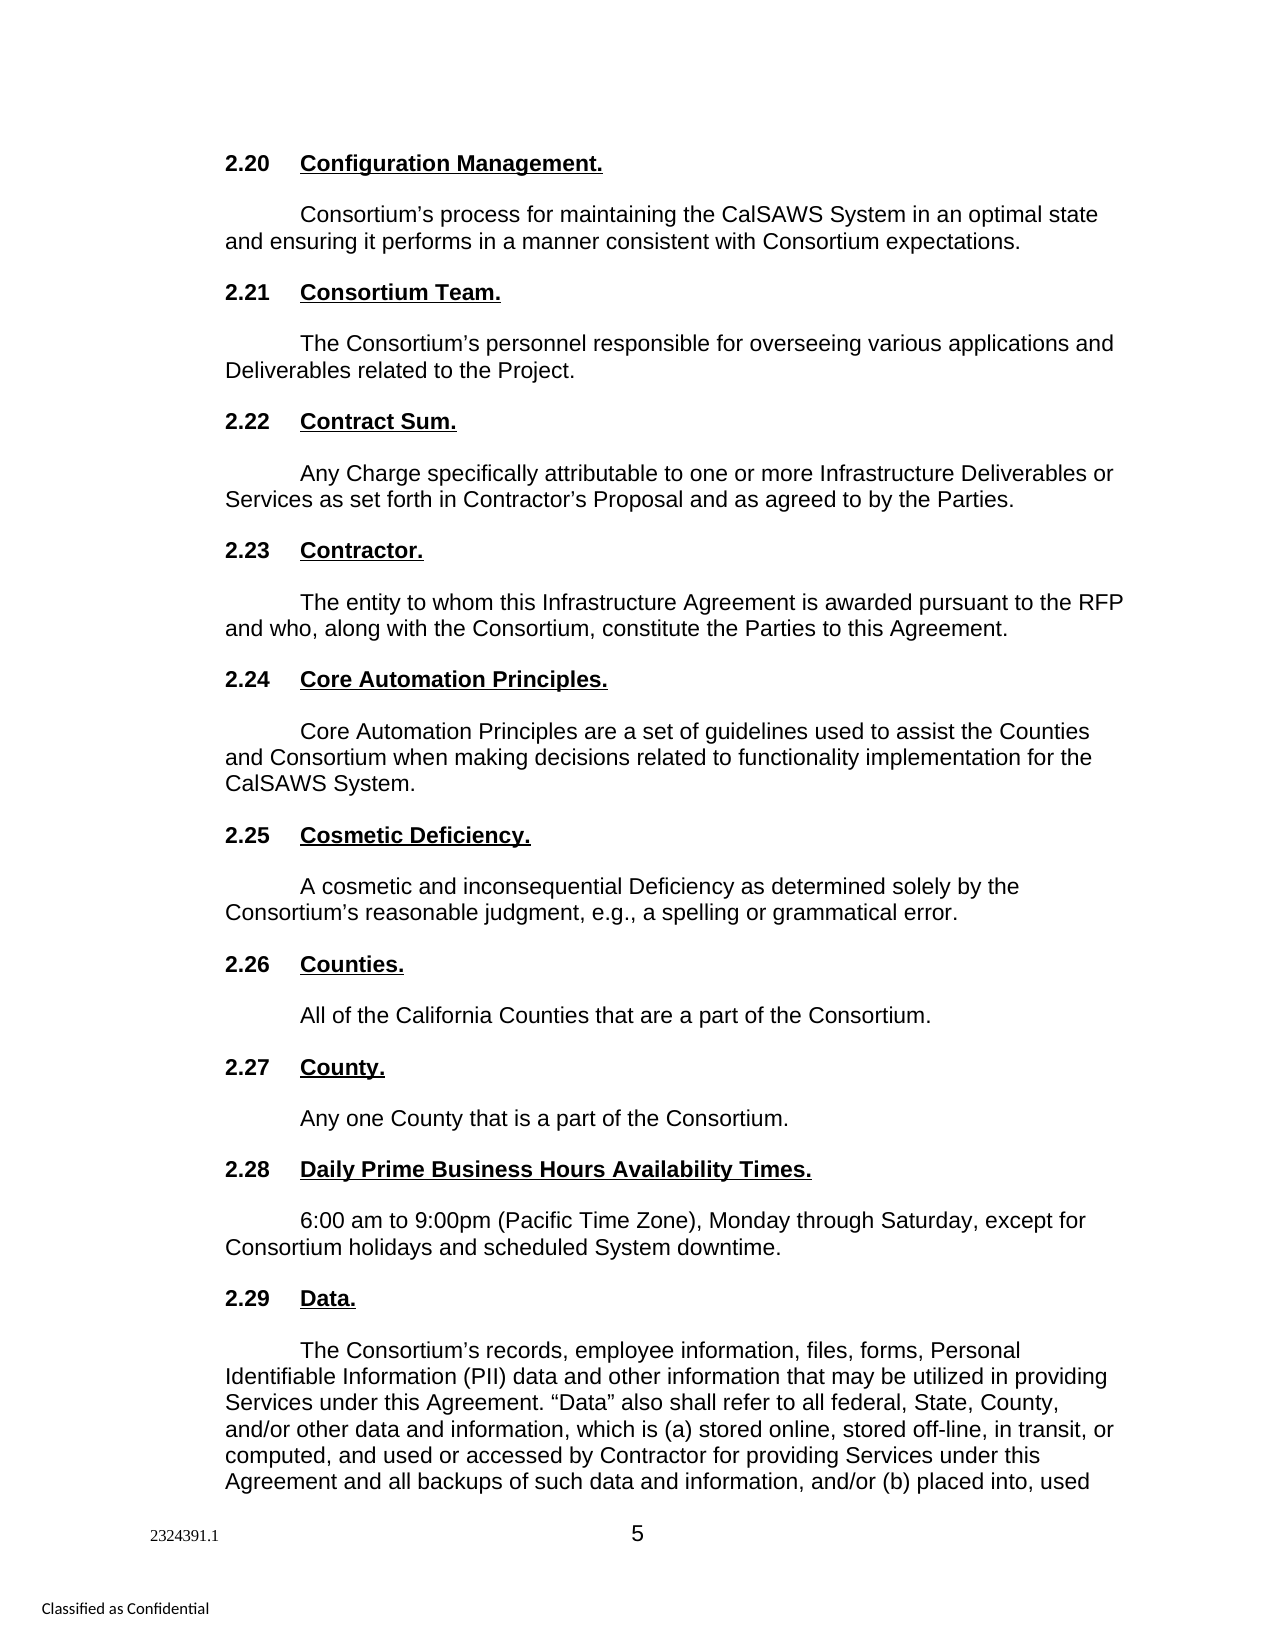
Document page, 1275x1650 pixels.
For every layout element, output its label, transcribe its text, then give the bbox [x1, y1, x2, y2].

text Any one County that is a part of the Consortium. [300, 1105, 1125, 1131]
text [225, 1337, 1125, 1495]
text Core Automation Principles are a set of guidelines used to assist the Counties and Consortium when making decisions related to functionality implementation for the CalSAWS System. [225, 718, 1125, 797]
text Configuration Management. [225, 150, 1125, 176]
text Contract Sum. [225, 408, 1125, 434]
text Cosmetic Deficiency. [225, 822, 1125, 848]
text Any Charge specifically attributable to one or more Infrastructure Deliverables or Services as set forth in Contractor’s Proposal and as agreed to by the Parties. [225, 459, 1125, 512]
text All of the California Counties that are a part of the Consortium. [300, 1002, 1125, 1028]
text Consortium Team. [225, 279, 1125, 305]
text Core Automation Principles. [225, 666, 1125, 693]
text The entity to whom this Infrastructure Agreement is awarded pursuant to the RFP and who, along with the Consortium, constitute the Parties to this Agreement. [225, 588, 1125, 641]
text Contractor. [225, 537, 1125, 563]
text Counties. [225, 951, 1125, 977]
text County. [225, 1053, 1125, 1080]
text Daily Prime Business Hours Availability Times. [225, 1156, 1125, 1182]
text The Consortium’s personnel responsible for overseeing various applications and Deliverables related to the Project. [225, 330, 1125, 383]
text A cosmetic and inconsequential Deficiency as determined solely by the Consortium’s reasonable judgment, e.g., a spelling or grammatical error. [225, 873, 1125, 926]
text Consortium’s process for maintaining the CalSAWS System in an optimal state and ensuring it performs in a manner consistent with Consortium expectations. [225, 201, 1125, 254]
text 6:00 am to 9:00pm (Pacific Time Zone), Monday through Saturday, except for Consortium holidays and scheduled System downtime. [225, 1207, 1125, 1260]
text Data. [225, 1285, 1125, 1312]
